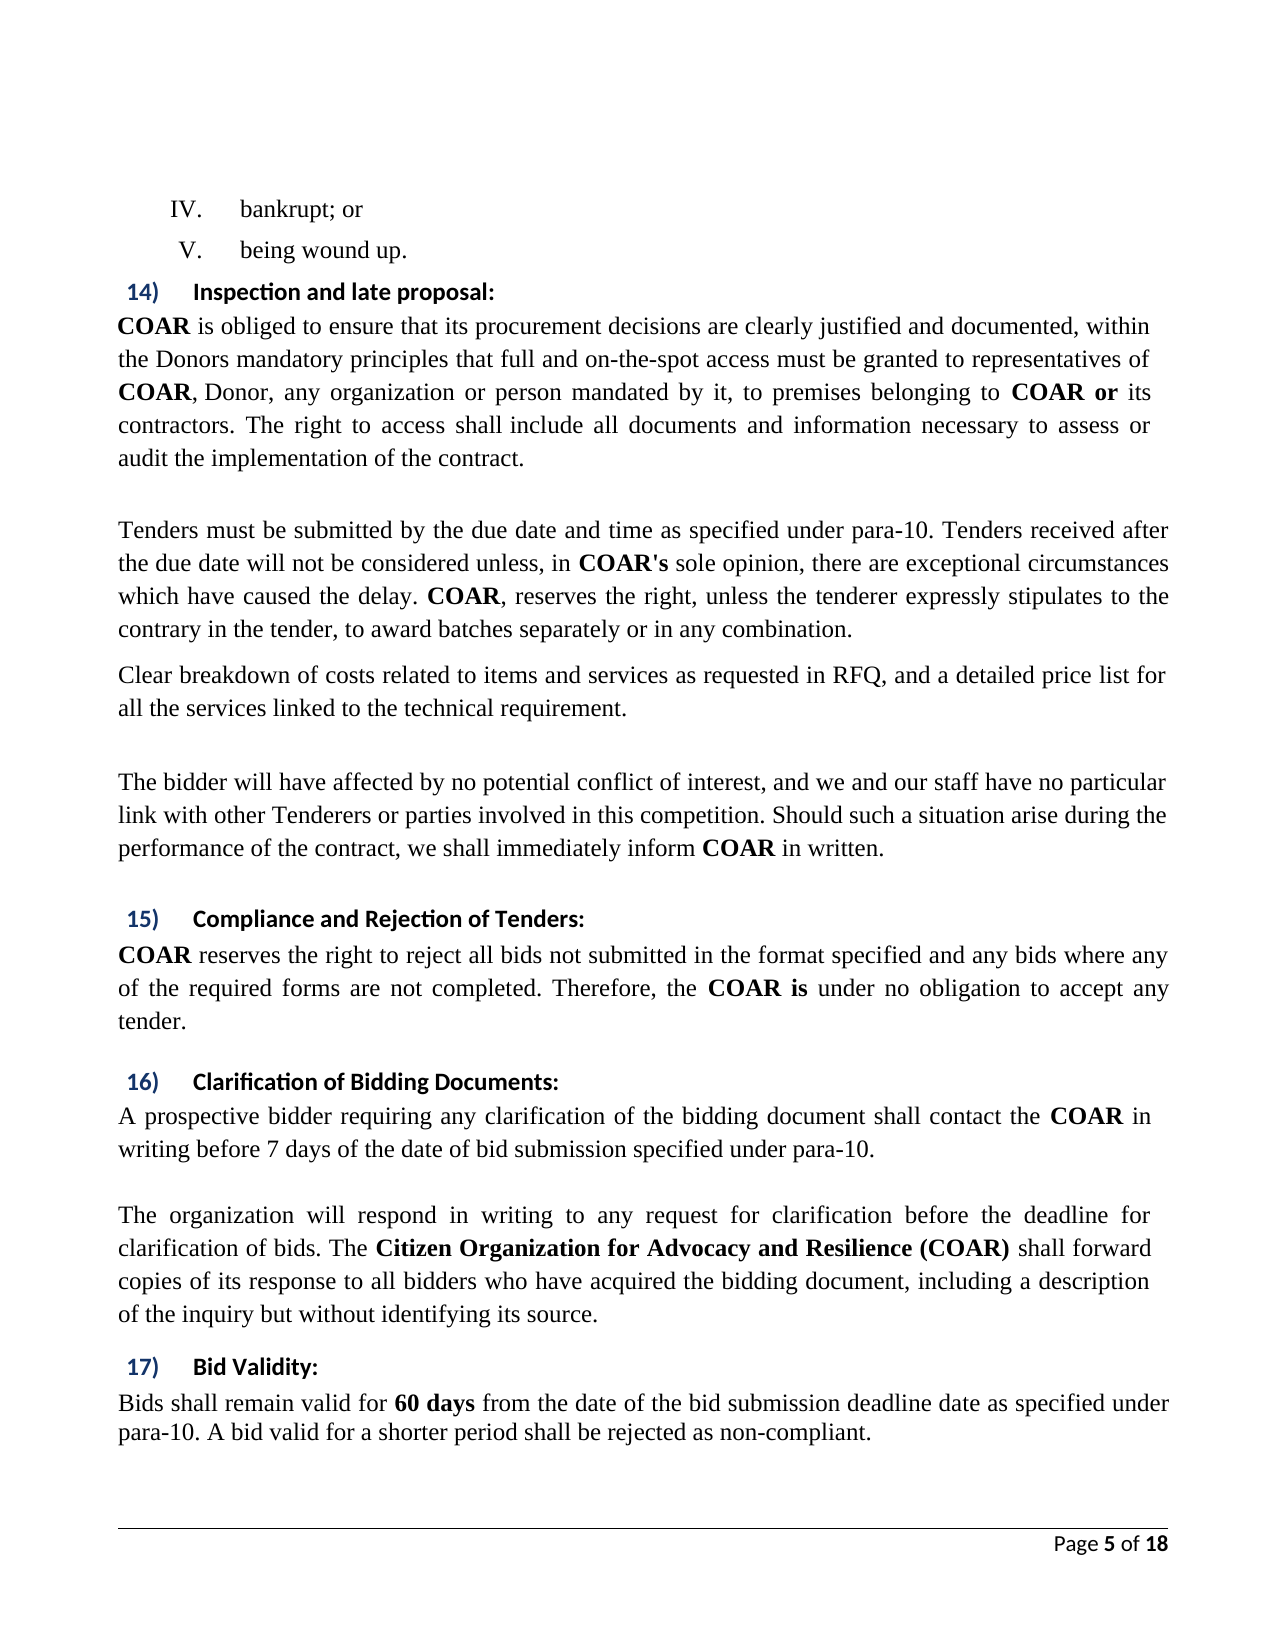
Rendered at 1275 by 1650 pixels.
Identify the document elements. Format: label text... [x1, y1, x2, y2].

text Clear breakdown of costs related to items and services as requested in RFQ, and a detailed price list for all the services linked to the technical requirement. [118, 660, 1168, 722]
text Tenders must be submitted by the due date and time as specified under para-10. Tenders received after the due date will not be considered unless, in COAR's sole opinion, there are exceptional circumstances which have caused the delay. COAR, reserves the right, unless the tenderer expressly stipulates to the contrary in the tender, to award batches separately or in any combination. [118, 515, 1169, 643]
subtitle Inspection and late proposal: [126, 276, 1168, 307]
text The bidder will have affected by no potential conflict of interest, and we and our staff have no particular link with other Tenderers or parties involved in this competition. Should such a situation arise during the performance of the contract, we shall immediately inform COAR in written. [118, 767, 1168, 862]
subtitle Clarification of Bidding Documents: [126, 1066, 1168, 1097]
text COAR is obliged to ensure that its procurement decisions are clearly justified and documented, within the Donors mandatory principles that full and on-the-spot access must be granted to representatives of COAR, Donor, any organization or person mandated by it, to premises belonging to COAR or its contractors. The right to access shall include all documents and information necessary to assess or audit the implementation of the contract. [117, 311, 1151, 472]
list bankrupt; or [202, 194, 1168, 223]
list being wound up. [202, 235, 1168, 264]
text COAR reserves the right to reject all bids not submitted in the format specified and any bids where any of the required forms are not completed. Therefore, the COAR is under no obligation to accept any tender. [118, 940, 1169, 1035]
text The organization will respond in writing to any request for clarification before the deadline for clarification of bids. The Citizen Organization for Advocacy and Resilience (COAR) shall forward copies of its response to all bidders who have acquired the bidding document, including a description of the inquiry but without identifying its source. [118, 1200, 1151, 1328]
subtitle Compliance and Rejection of Tenders: [126, 903, 1168, 934]
text A prospective bidder requiring any clarification of the bidding document shall contact the COAR in writing before 7 days of the date of bid submission specified under para-10. [118, 1101, 1151, 1163]
subtitle Bid Validity: [126, 1351, 1168, 1382]
text Bids shall remain valid for 60 days from the date of the bid submission deadline date as specified under para-10. A bid valid for a shorter period shall be rejected as non-compliant. [118, 1388, 1169, 1446]
